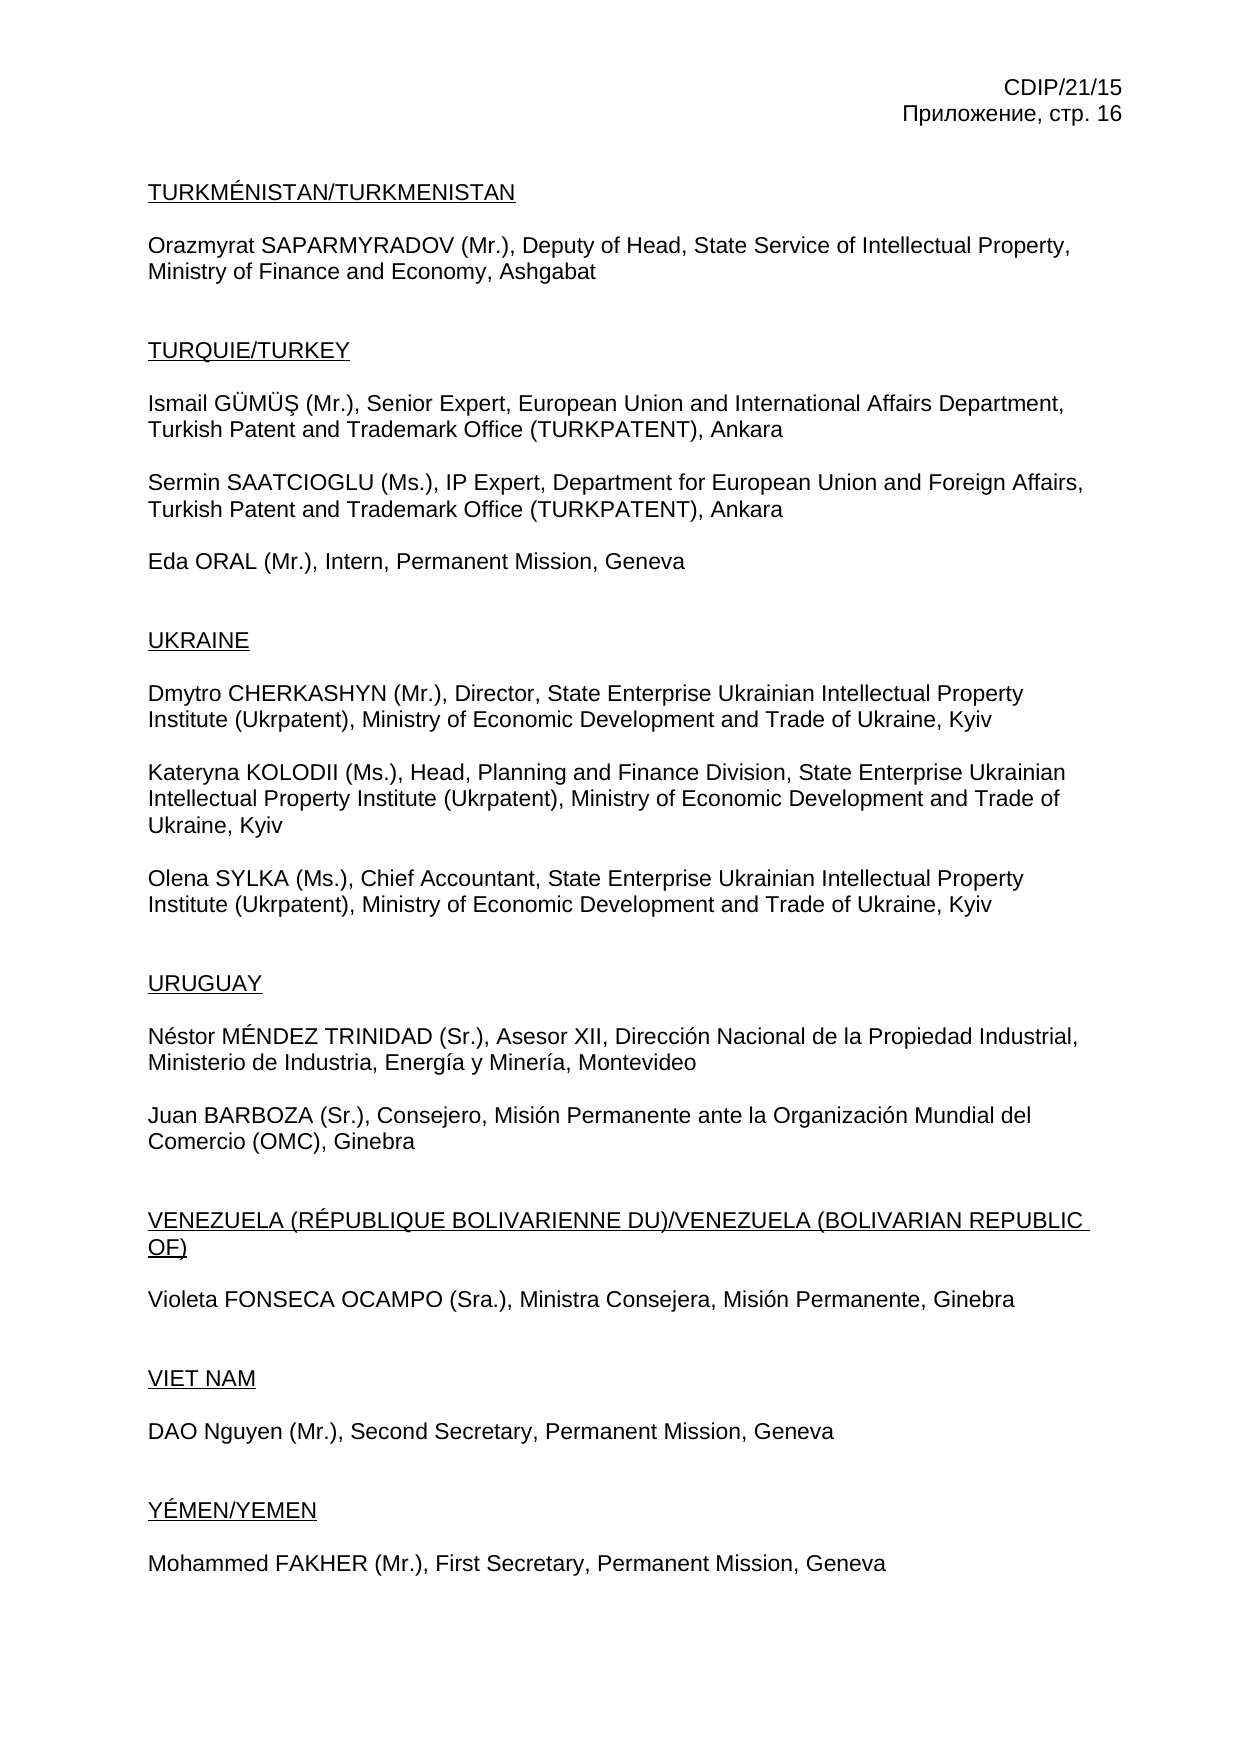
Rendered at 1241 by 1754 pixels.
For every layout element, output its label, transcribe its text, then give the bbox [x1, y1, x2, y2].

text Violeta FONSECA OCAMPO (Sra.), Ministra Consejera, Misión Permanente, Ginebra [148, 1286, 1122, 1312]
text URUGUAY [148, 970, 1122, 996]
text Dmytro CHERKASHYN (Mr.), Director, State Enterprise Ukrainian Intellectual Property Institute (Ukrpatent), Ministry of Economic Development and Trade of Ukraine, Kyiv [148, 680, 1122, 733]
text YÉMEN/YEMEN [148, 1497, 1122, 1523]
text VIET NAM [148, 1365, 1122, 1392]
text Sermin SAATCIOGLU (Ms.), IP Expert, Department for European Union and Foreign Affairs, Turkish Patent and Trademark Office (TURKPATENT), Ankara [148, 469, 1122, 522]
text DAO Nguyen (Mr.), Second Secretary, Permanent Mission, Geneva [148, 1418, 1122, 1444]
text UKRAINE [148, 627, 1122, 654]
text Kateryna KOLODII (Ms.), Head, Planning and Finance Division, State Enterprise Ukrainian Intellectual Property Institute (Ukrpatent), Ministry of Economic Development and Trade of Ukraine, Kyiv [148, 759, 1122, 838]
text Juan BARBOZA (Sr.), Consejero, Misión Permanente ante la Organización Mundial del Comercio (OMC), Ginebra [148, 1102, 1122, 1154]
text TURQUIE/TURKEY [148, 337, 1122, 364]
text Mohammed FAKHER (Mr.), First Secretary, Permanent Mission, Geneva [148, 1550, 1122, 1576]
text Eda ORAL (Mr.), Intern, Permanent Mission, Geneva [148, 548, 1122, 574]
text Orazmyrat SAPARMYRADOV (Mr.), Deputy of Head, State Service of Intellectual Property, Ministry of Finance and Economy, Ashgabat [148, 232, 1122, 285]
text VENEZUELA (RÉPUBLIQUE BOLIVARIENNE DU)/VENEZUELA (BOLIVARIAN REPUBLIC OF) [148, 1207, 1122, 1260]
text Ismail GÜMÜŞ (Mr.), Senior Expert, European Union and International Affairs Department, Turkish Patent and Trademark Office (TURKPATENT), Ankara [148, 390, 1122, 443]
text Olena SYLKA (Ms.), Chief Accountant, State Enterprise Ukrainian Intellectual Property Institute (Ukrpatent), Ministry of Economic Development and Trade of Ukraine, Kyiv [148, 864, 1122, 917]
text TURKMÉNISTAN/TURKMENISTAN [148, 179, 1122, 206]
text Néstor MÉNDEZ TRINIDAD (Sr.), Asesor XII, Dirección Nacional de la Propiedad Industrial, Ministerio de Industria, Energía y Minería, Montevideo [148, 1023, 1122, 1075]
